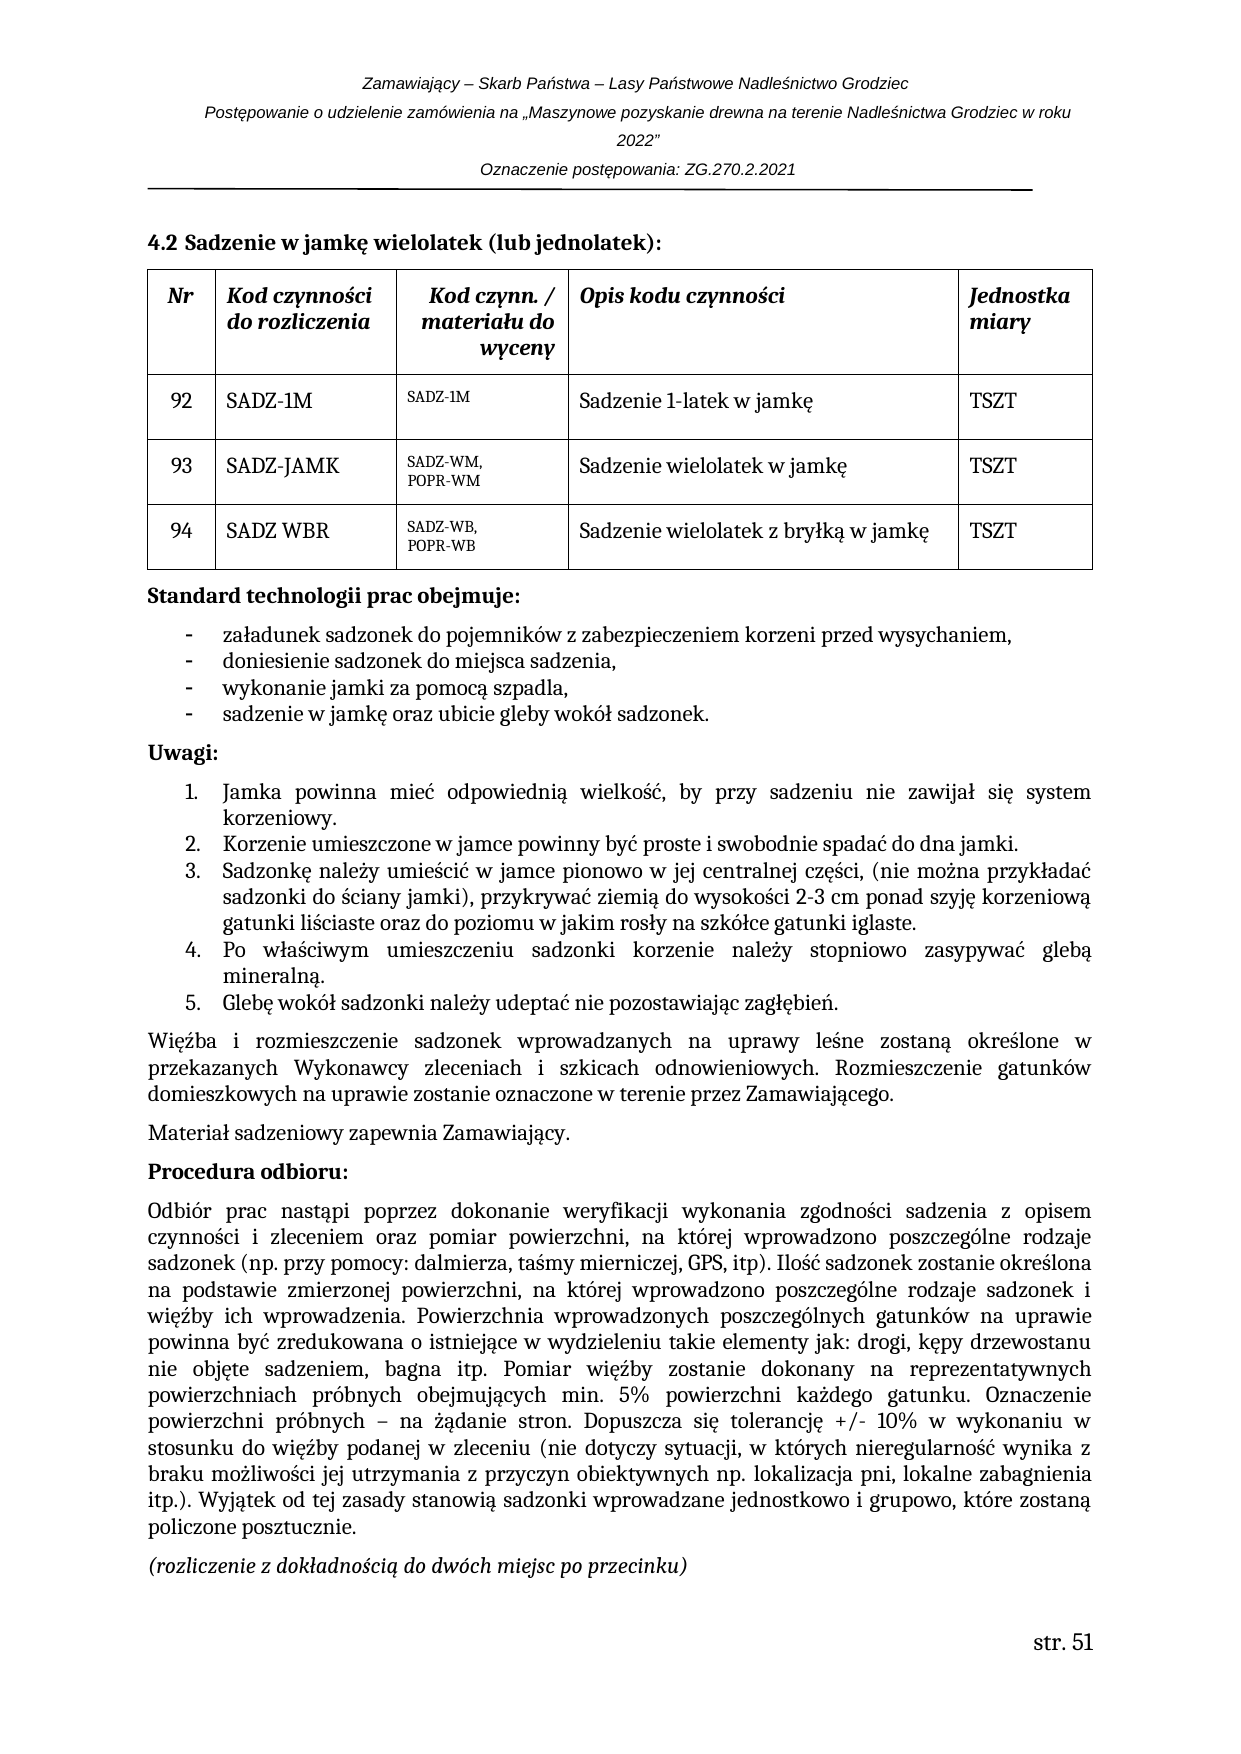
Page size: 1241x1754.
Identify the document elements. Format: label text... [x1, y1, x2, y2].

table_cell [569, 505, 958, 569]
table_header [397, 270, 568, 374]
list wykonanie jamki za pomocą szpadla, [185, 674, 1093, 701]
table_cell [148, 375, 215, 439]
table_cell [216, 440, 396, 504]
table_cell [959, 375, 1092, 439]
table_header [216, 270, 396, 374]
text Procedura odbioru: [148, 1158, 1093, 1185]
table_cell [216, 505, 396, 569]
list Jamka powinna mieć odpowiednią wielkość, by przy sadzeniu nie zawijał się system korzeniowy. [185, 778, 1093, 831]
list sadzenie w jamkę oraz ubicie gleby wokół sadzonek. [185, 701, 1093, 727]
list Sadzenie w jamkę wielolatek (lub jednolatek): [148, 230, 1093, 256]
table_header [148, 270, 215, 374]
list Glebę wokół sadzonki należy udeptać nie pozostawiając zagłębień. [185, 989, 1093, 1016]
list doniesienie sadzonek do miejsca sadzenia, [185, 648, 1093, 674]
list Po właściwym umieszczeniu sadzonki korzenie należy stopniowo zasypywać glebą mineralną. [185, 937, 1093, 989]
text Standard technologii prac obejmuje: [148, 583, 1093, 609]
text Więźba i rozmieszczenie sadzonek wprowadzanych na uprawy leśne zostaną określone w przekazanych Wykonawcy zleceniach i szkicach odnowieniowych. Rozmieszczenie gatunków domieszkowych na uprawie zostanie oznaczone w terenie przez Zamawiającego. [148, 1028, 1093, 1107]
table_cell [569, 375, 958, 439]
list załadunek sadzonek do pojemników z zabezpieczeniem korzeni przed wysychaniem, [185, 622, 1093, 648]
list Korzenie umieszczone w jamce powinny być proste i swobodnie spadać do dna jamki. [185, 831, 1093, 857]
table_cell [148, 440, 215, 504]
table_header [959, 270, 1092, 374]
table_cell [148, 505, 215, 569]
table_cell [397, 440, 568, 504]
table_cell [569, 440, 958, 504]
text Odbiór prac nastąpi poprzez dokonanie weryfikacji wykonania zgodności sadzenia z opisem czynności i zleceniem oraz pomiar powierzchni, na której wprowadzono poszczególne rodzaje sadzonek (np. przy pomocy: dalmierza, taśmy mierniczej, GPS, itp). Ilość sadzonek zostanie określona na podstawie zmierzonej powierzchni, na której wprowadzono poszczególne rodzaje sadzonek i więźby ich wprowadzenia. Powierzchnia wprowadzonych poszczególnych gatunków na uprawie powinna być zredukowana o istniejące w wydzieleniu takie elementy jak: drogi, kępy drzewostanu nie objęte sadzeniem, bagna itp. Pomiar więźby zostanie dokonany na reprezentatywnych powierzchniach próbnych obejmujących min. 5% powierzchni każdego gatunku. Oznaczenie powierzchni próbnych – na żądanie stron. Dopuszcza się tolerancję +/- 10% w wykonaniu w stosunku do więźby podanej w zleceniu (nie dotyczy sytuacji, w których nieregularność wynika z braku możliwości jej utrzymania z przyczyn obiektywnych np. lokalizacja pni, lokalne zabagnienia itp.). Wyjątek od tej zasady stanowią sadzonki wprowadzane jednostkowo i grupowo, które zostaną policzone posztucznie. [148, 1197, 1093, 1540]
text (rozliczenie z dokładnością do dwóch miejsc po przecinku) [148, 1552, 1093, 1579]
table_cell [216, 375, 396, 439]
list Sadzonkę należy umieścić w jamce pionowo w jej centralnej części, (nie można przykładać sadzonki do ściany jamki), przykrywać ziemią do wysokości 2-3 cm ponad szyję korzeniową gatunki liściaste oraz do poziomu w jakim rosły na szkółce gatunki iglaste. [185, 857, 1093, 937]
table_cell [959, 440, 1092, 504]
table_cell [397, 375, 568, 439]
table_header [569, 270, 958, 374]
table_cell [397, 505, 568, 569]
text Materiał sadzeniowy zapewnia Zamawiający. [148, 1120, 1093, 1146]
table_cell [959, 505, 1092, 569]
text Uwagi: [148, 739, 1093, 766]
